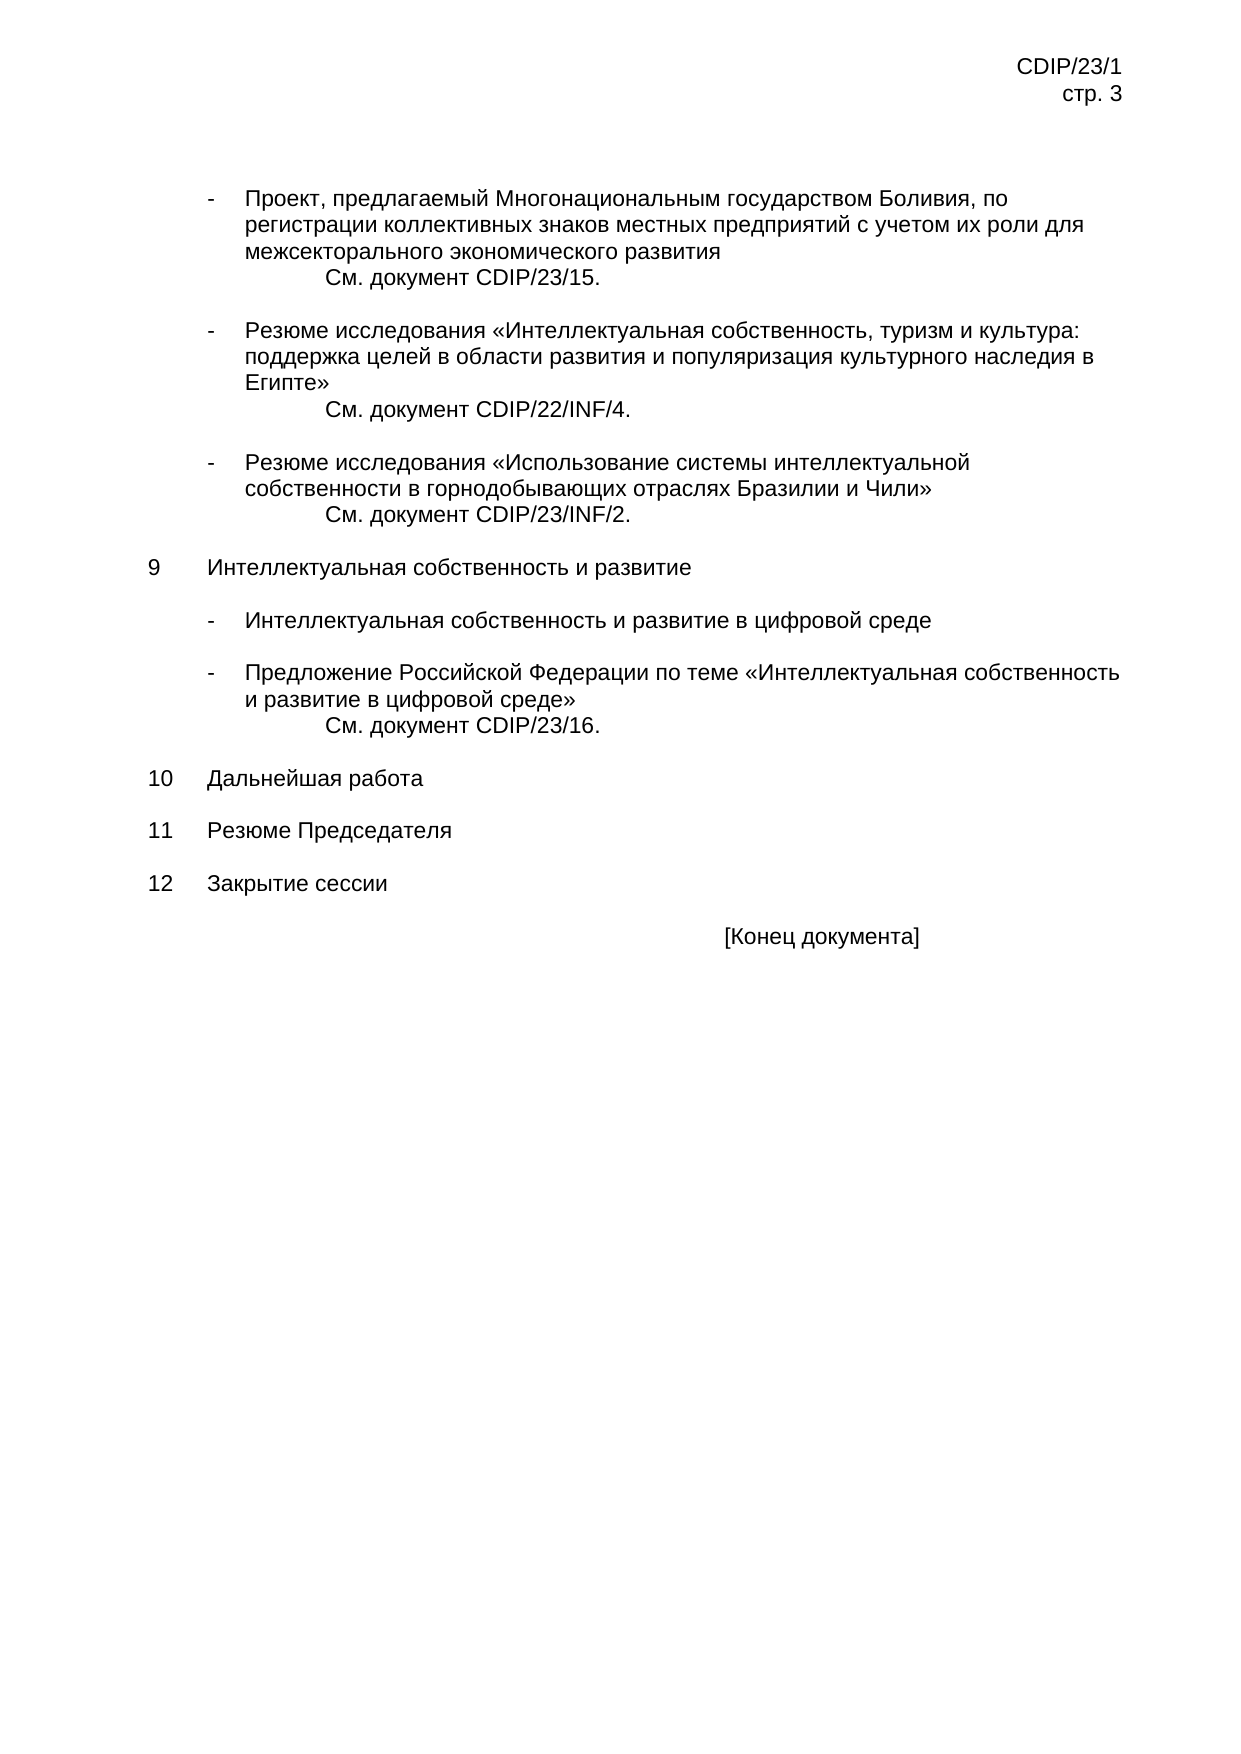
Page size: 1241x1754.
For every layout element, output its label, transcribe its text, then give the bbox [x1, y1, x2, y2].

text Закрытие сессии [148, 870, 1122, 896]
text Дальнейшая работа [148, 765, 1122, 791]
list Интеллектуальная собственность и развитие в цифровой среде [207, 607, 1122, 633]
text Интеллектуальная собственность и развитие [148, 554, 1122, 580]
list Резюме исследования «Использование системы интеллектуальной собственности в горнодобывающих отраслях Бразилии и Чили» [207, 448, 1122, 501]
text См. документ CDIP/23/16. [325, 712, 1122, 738]
list Предложение Российской Федерации по теме «Интеллектуальная собственность и развитие в цифровой среде» [207, 659, 1122, 712]
text [Конец документа] [724, 923, 1122, 949]
list Резюме исследования «Интеллектуальная собственность, туризм и культура: поддержка целей в области развития и популяризация культурного наследия в Египте» [207, 317, 1122, 396]
list См. документ CDIP/22/INF/4. [304, 396, 1122, 422]
text Резюме Председателя [148, 817, 1122, 844]
list См. документ CDIP/23/15. [325, 264, 1122, 290]
list См. документ CDIP/23/INF/2. [244, 501, 1122, 527]
list Проект, предлагаемый Многонациональным государством Боливия, по регистрации коллективных знаков местных предприятий с учетом их роли для межсекторального экономического развития [207, 185, 1122, 264]
